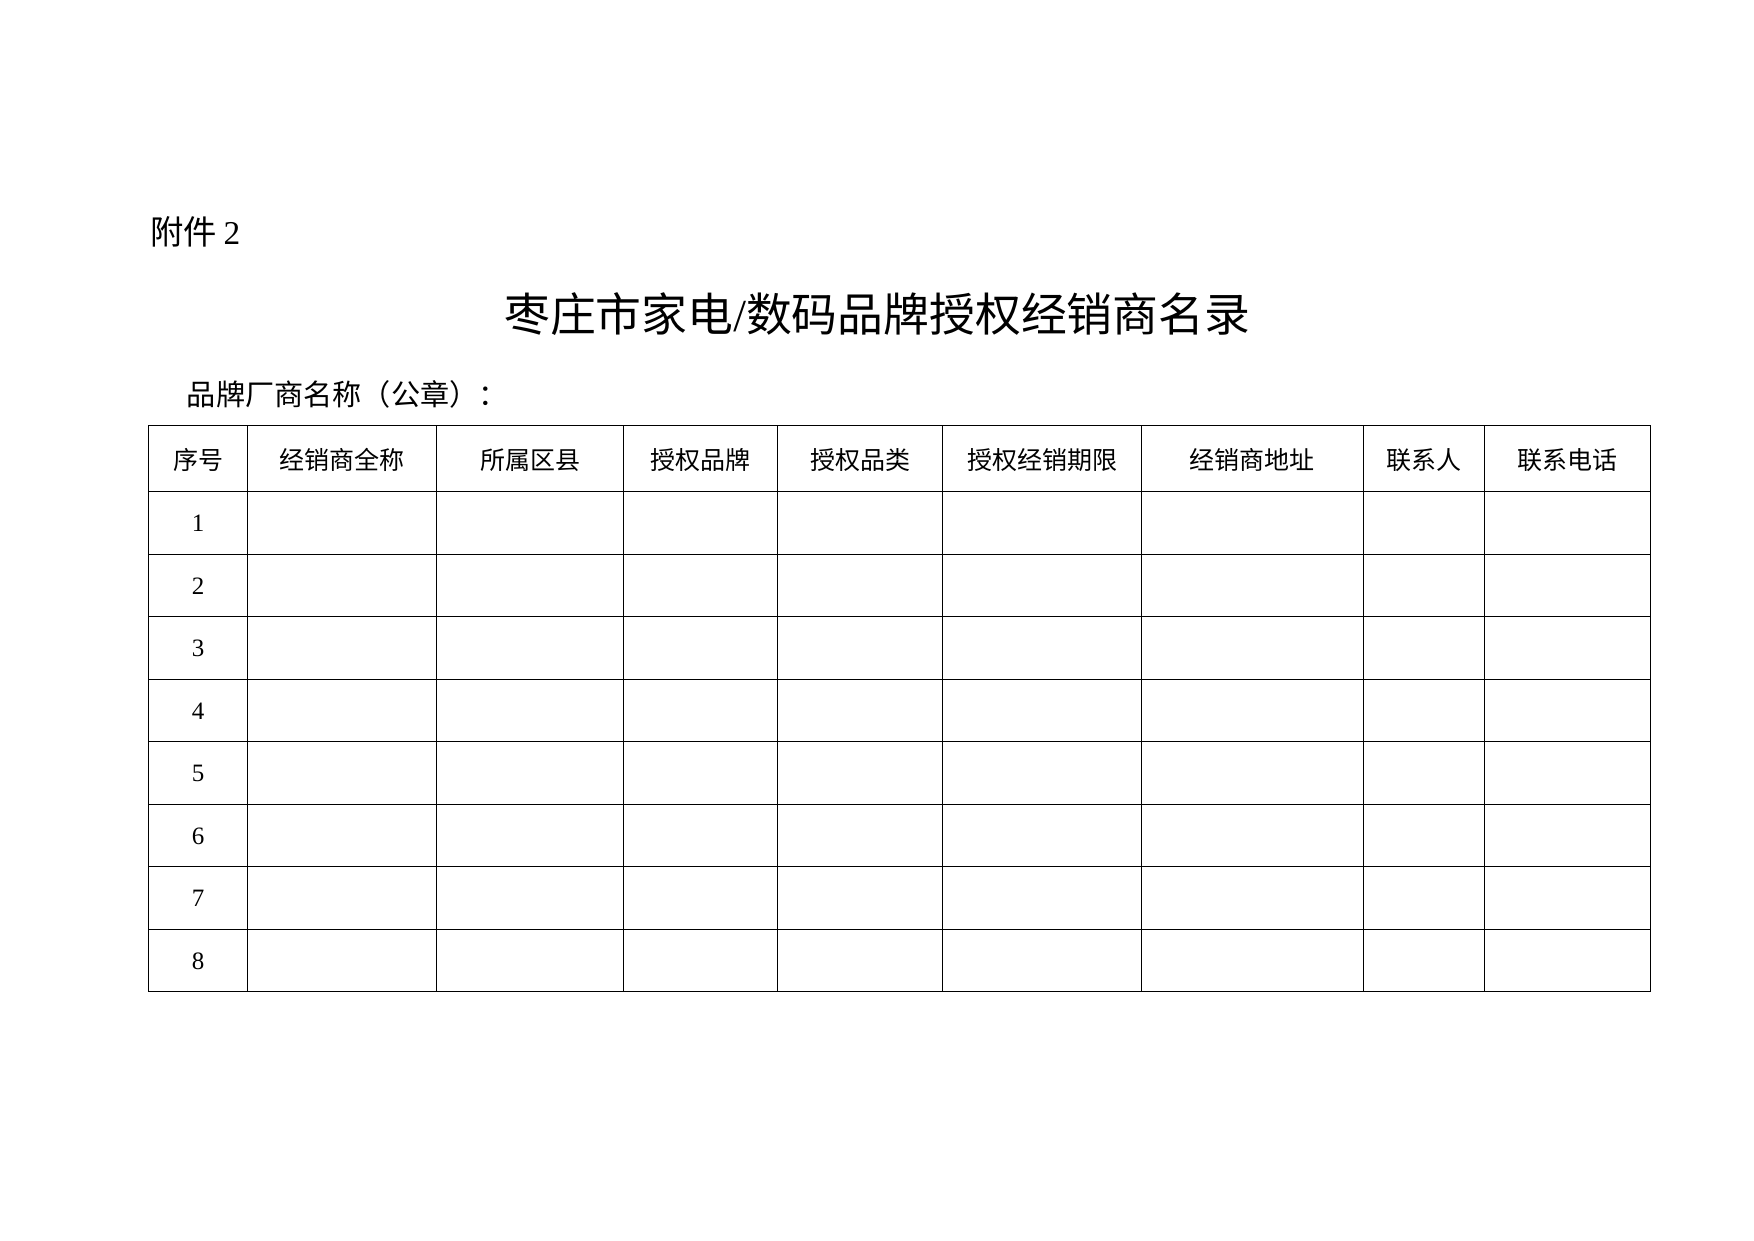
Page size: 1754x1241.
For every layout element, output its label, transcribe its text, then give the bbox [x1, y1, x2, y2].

table_cell [943, 617, 1141, 679]
table_cell [248, 742, 436, 804]
table_cell [437, 805, 623, 866]
table_cell [437, 680, 623, 741]
table_cell 1 [149, 492, 247, 554]
table_cell [778, 492, 942, 554]
table_cell [437, 930, 623, 991]
table_cell [437, 555, 623, 616]
table_cell [1142, 742, 1363, 804]
table_cell [778, 680, 942, 741]
table_cell [778, 742, 942, 804]
table_header 授权品类 [778, 426, 942, 491]
table_cell 8 [149, 930, 247, 991]
table_cell [248, 930, 436, 991]
table_cell [943, 680, 1141, 741]
table_cell [1485, 680, 1650, 741]
table_cell [1142, 805, 1363, 866]
table_cell [624, 867, 777, 929]
table_cell [1485, 617, 1650, 679]
table_cell [1364, 555, 1484, 616]
table_cell 5 [149, 742, 247, 804]
table_cell [1142, 492, 1363, 554]
table_cell [1142, 680, 1363, 741]
table_header 经销商全称 [248, 426, 436, 491]
table_cell [778, 555, 942, 616]
table_cell [248, 617, 436, 679]
table_cell [248, 492, 436, 554]
table_cell [1485, 555, 1650, 616]
table_header 授权品牌 [624, 426, 777, 491]
table_cell [248, 555, 436, 616]
table_cell [1364, 930, 1484, 991]
table_cell [1485, 492, 1650, 554]
table_cell [1142, 930, 1363, 991]
table_cell [1142, 555, 1363, 616]
table_cell 4 [149, 680, 247, 741]
table_cell [1364, 617, 1484, 679]
table_cell [437, 867, 623, 929]
text 品牌厂商名称（公章）： [150, 360, 1604, 425]
table_cell [1485, 930, 1650, 991]
table_cell [943, 492, 1141, 554]
table_cell [437, 742, 623, 804]
table_cell [778, 930, 942, 991]
table_cell [437, 492, 623, 554]
table_cell [624, 742, 777, 804]
table_cell [624, 555, 777, 616]
table_header 授权经销期限 [943, 426, 1141, 491]
table_cell [1142, 617, 1363, 679]
table_cell 6 [149, 805, 247, 866]
table_cell [1364, 867, 1484, 929]
table_cell [624, 805, 777, 866]
table_cell [943, 930, 1141, 991]
table_cell [437, 617, 623, 679]
table_cell [943, 867, 1141, 929]
table_cell [1485, 805, 1650, 866]
table_header 联系人 [1364, 426, 1484, 491]
table_cell [624, 617, 777, 679]
table_cell [248, 867, 436, 929]
table_cell [248, 680, 436, 741]
table_header 序号 [149, 426, 247, 491]
table_cell 3 [149, 617, 247, 679]
table_cell 7 [149, 867, 247, 929]
table_cell [943, 742, 1141, 804]
table_cell [1142, 867, 1363, 929]
table_cell 2 [149, 555, 247, 616]
table_header 联系电话 [1485, 426, 1650, 491]
table_cell [248, 805, 436, 866]
table_cell [778, 805, 942, 866]
table_header 所属区县 [437, 426, 623, 491]
table_cell [1485, 867, 1650, 929]
table_cell [1364, 492, 1484, 554]
table_cell [778, 617, 942, 679]
table_cell [1485, 742, 1650, 804]
table_cell [778, 867, 942, 929]
table_cell [1364, 680, 1484, 741]
table_cell [624, 680, 777, 741]
table_header 经销商地址 [1142, 426, 1363, 491]
table_cell [1364, 742, 1484, 804]
text 附件2 [150, 198, 1604, 263]
text 枣庄市家电/数码品牌授权经销商名录 [150, 263, 1604, 360]
table_cell [624, 492, 777, 554]
table_cell [624, 930, 777, 991]
table_cell [943, 805, 1141, 866]
table_cell [1364, 805, 1484, 866]
table_cell [943, 555, 1141, 616]
